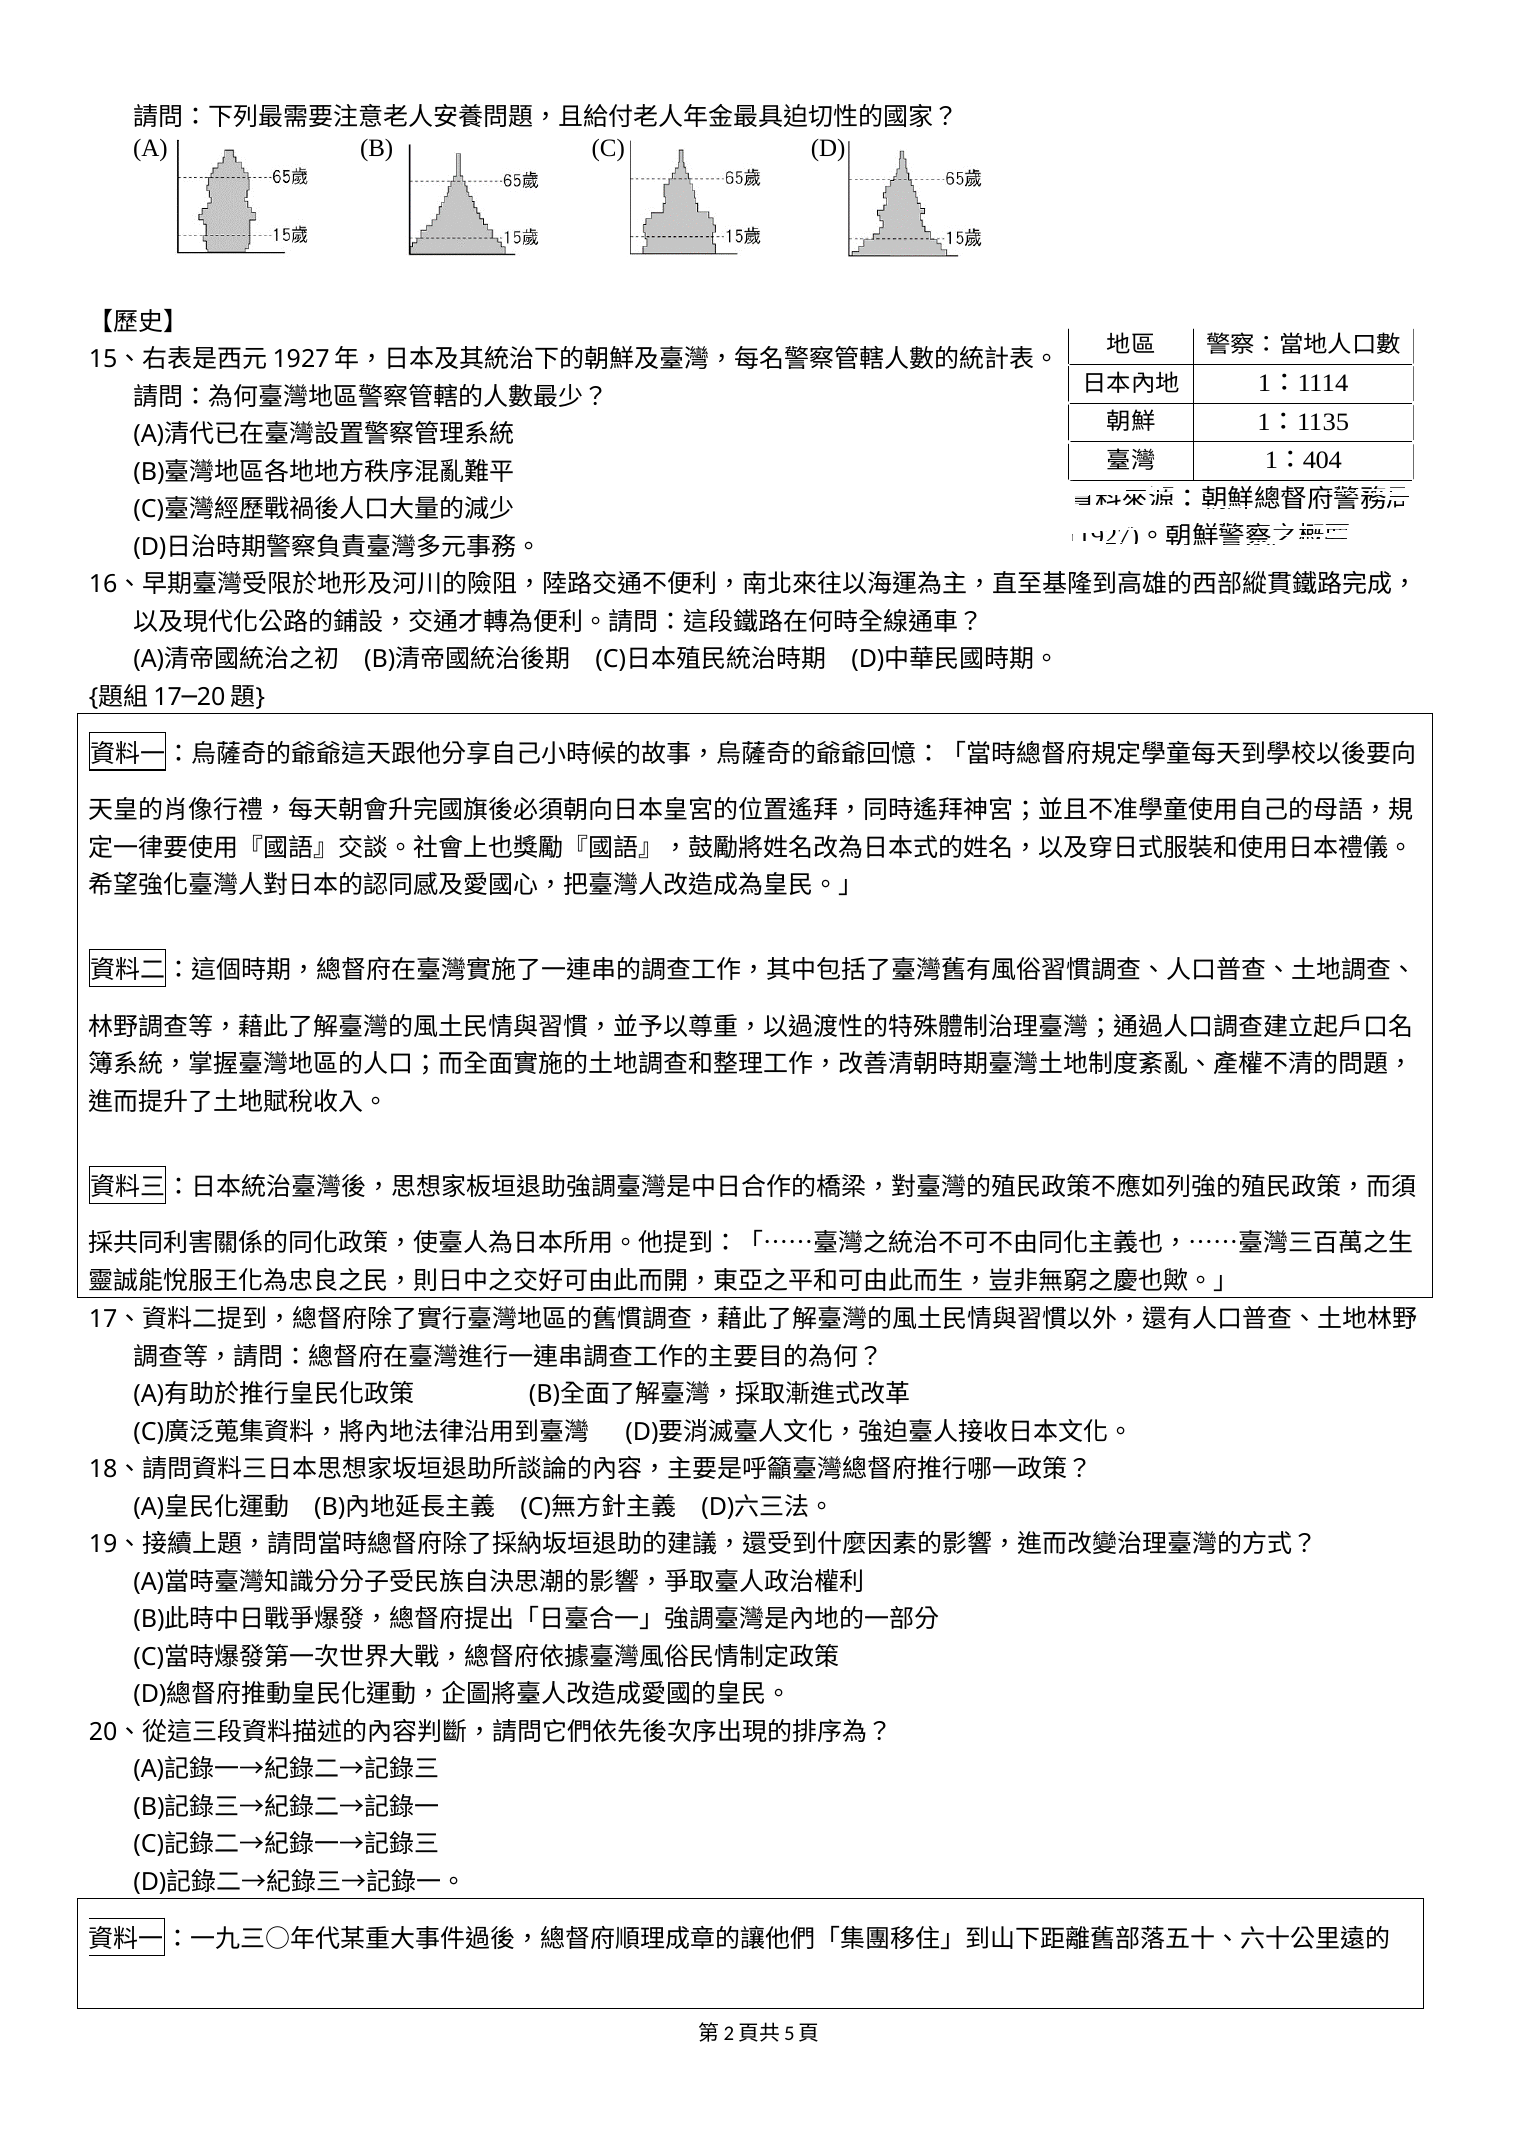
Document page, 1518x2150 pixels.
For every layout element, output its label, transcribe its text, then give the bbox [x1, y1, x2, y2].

text 15、右表是西元1927年，日本及其統治下的朝鮮及臺灣，每名警察管轄人數的統計表。請問：為何臺灣地區警察管轄的人數最少？ [89, 338, 1429, 413]
text (C)廣泛蒐集資料，將內地法律沿用到臺灣 (D)要消滅臺人文化，強迫臺人接收日本文化。 [133, 1411, 1429, 1448]
text (B)臺灣地區各地地方秩序混亂難平 [133, 450, 1048, 488]
picture [173, 138, 310, 257]
text (A)當時臺灣知識分分子受民族自決思潮的影響，爭取臺人政治權利 [133, 1561, 1429, 1598]
text (C)臺灣經歷戰禍後人口大量的減少 [133, 488, 1048, 525]
text 17、資料二提到，總督府除了實行臺灣地區的舊慣調查，藉此了解臺灣的風土民情與習慣以外，還有人口普查、土地林野調查等，請問：總督府在臺灣進行一連串調查工作的主要目的為何？ [89, 1298, 1429, 1373]
picture [624, 138, 761, 257]
text (C)當時爆發第一次世界大戰，總督府依據臺灣風俗民情制定政策 [133, 1636, 1429, 1673]
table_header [78, 1899, 1423, 2007]
text {題組17─20題} [89, 675, 1429, 713]
text 19、接續上題，請問當時總督府除了採納坂垣退助的建議，還受到什麼因素的影響，進而改變治理臺灣的方式？ [89, 1523, 1429, 1561]
picture [399, 138, 542, 257]
text 18、請問資料三日本思想家坂垣退助所談論的內容，主要是呼籲臺灣總督府推行哪一政策？ [89, 1448, 1429, 1486]
text (A)皇民化運動 (B)內地延長主義 (C)無方針主義 (D)六三法。 [133, 1486, 1429, 1523]
text (A)清帝國統治之初 (B)清帝國統治後期 (C)日本殖民統治時期 (D)中華民國時期。 [133, 638, 1429, 675]
text (A)記錄一→紀錄二→記錄三 [133, 1748, 1429, 1786]
text (D)日治時期警察負責臺灣多元事務。 [133, 525, 1048, 563]
text 請問：下列最需要注意老人安養問題，且給付老人年金最具迫切性的國家？ [133, 96, 1429, 133]
text (A)有助於推行皇民化政策 (B)全面了解臺灣，採取漸進式改革 [133, 1373, 1429, 1411]
text 16、早期臺灣受限於地形及河川的險阻，陸路交通不便利，南北來往以海運為主，直至基隆到高雄的西部縱貫鐵路完成，以及現代化公路的鋪設，交通才轉為便利。請問：這段鐵路在何時全線通車？ [89, 563, 1429, 638]
text 20、從這三段資料描述的內容判斷，請問它們依先後次序出現的排序為？ [89, 1711, 1429, 1748]
text (D)總督府推動皇民化運動，企圖將臺人改造成愛國的皇民。 [133, 1673, 1429, 1711]
text (A)清代已在臺灣設置警察管理系統 [133, 413, 1048, 450]
text (D)記錄二→紀錄三→記錄一。 [133, 1861, 1429, 1898]
text 【歷史】 [89, 300, 1429, 338]
text (B)此時中日戰爭爆發，總督府提出「日臺合一」強調臺灣是內地的一部分 [133, 1598, 1429, 1636]
table_header 資料一：烏薩奇的爺爺這天跟他分享自己小時候的故事，烏薩奇的爺爺回憶：「當時總督府規定學童每天到學校以後要向天皇的肖像行禮，每天朝會升完國旗後必須朝向日本皇宮的位置遙拜，同時遙拜神宮；並且不准學童使用自己的母語，規定一律要使用『國語』交談。社會上也獎勵『國語』，鼓勵將姓名改為日本式的姓名，以及穿日式服裝和使用日本禮儀。希望強化臺灣人對日本的認同感及愛國心，把臺灣人改造成為皇民。」 資料二：這個時期，總督府在臺灣實施了一連串的調查工作，其中包括了臺灣舊有風俗習慣調查、人口普查、土地調查、林野調查等，藉此了解臺灣的風土民情與習慣，並予以尊重，以過渡性的特殊體制治理臺灣；通過人口調查建立起戶口名簿系統，掌握臺灣地區的人口；而全面實施的土地調查和整理工作，改善清朝時期臺灣土地制度紊亂、產權不清的問題，進而提升了土地賦稅收入。 資料三：日本統治臺灣後，思想家板垣退助強調臺灣是中日合作的橋梁，對臺灣的殖民政策不應如列強的殖民政策，而須採共同利害關係的同化政策，使臺人為日本所用。他提到：「……臺灣之統治不可不由同化主義也，……臺灣三百萬之生靈誠能悅服王化為忠良之民，則日中之交好可由此而開，東亞之平和可由此而生，豈非無窮之慶也歟。」 [78, 714, 1432, 1297]
picture [845, 138, 982, 257]
text (B)記錄三→紀錄二→記錄一 [133, 1786, 1429, 1823]
text (C)記錄二→紀錄一→記錄三 [133, 1823, 1429, 1861]
